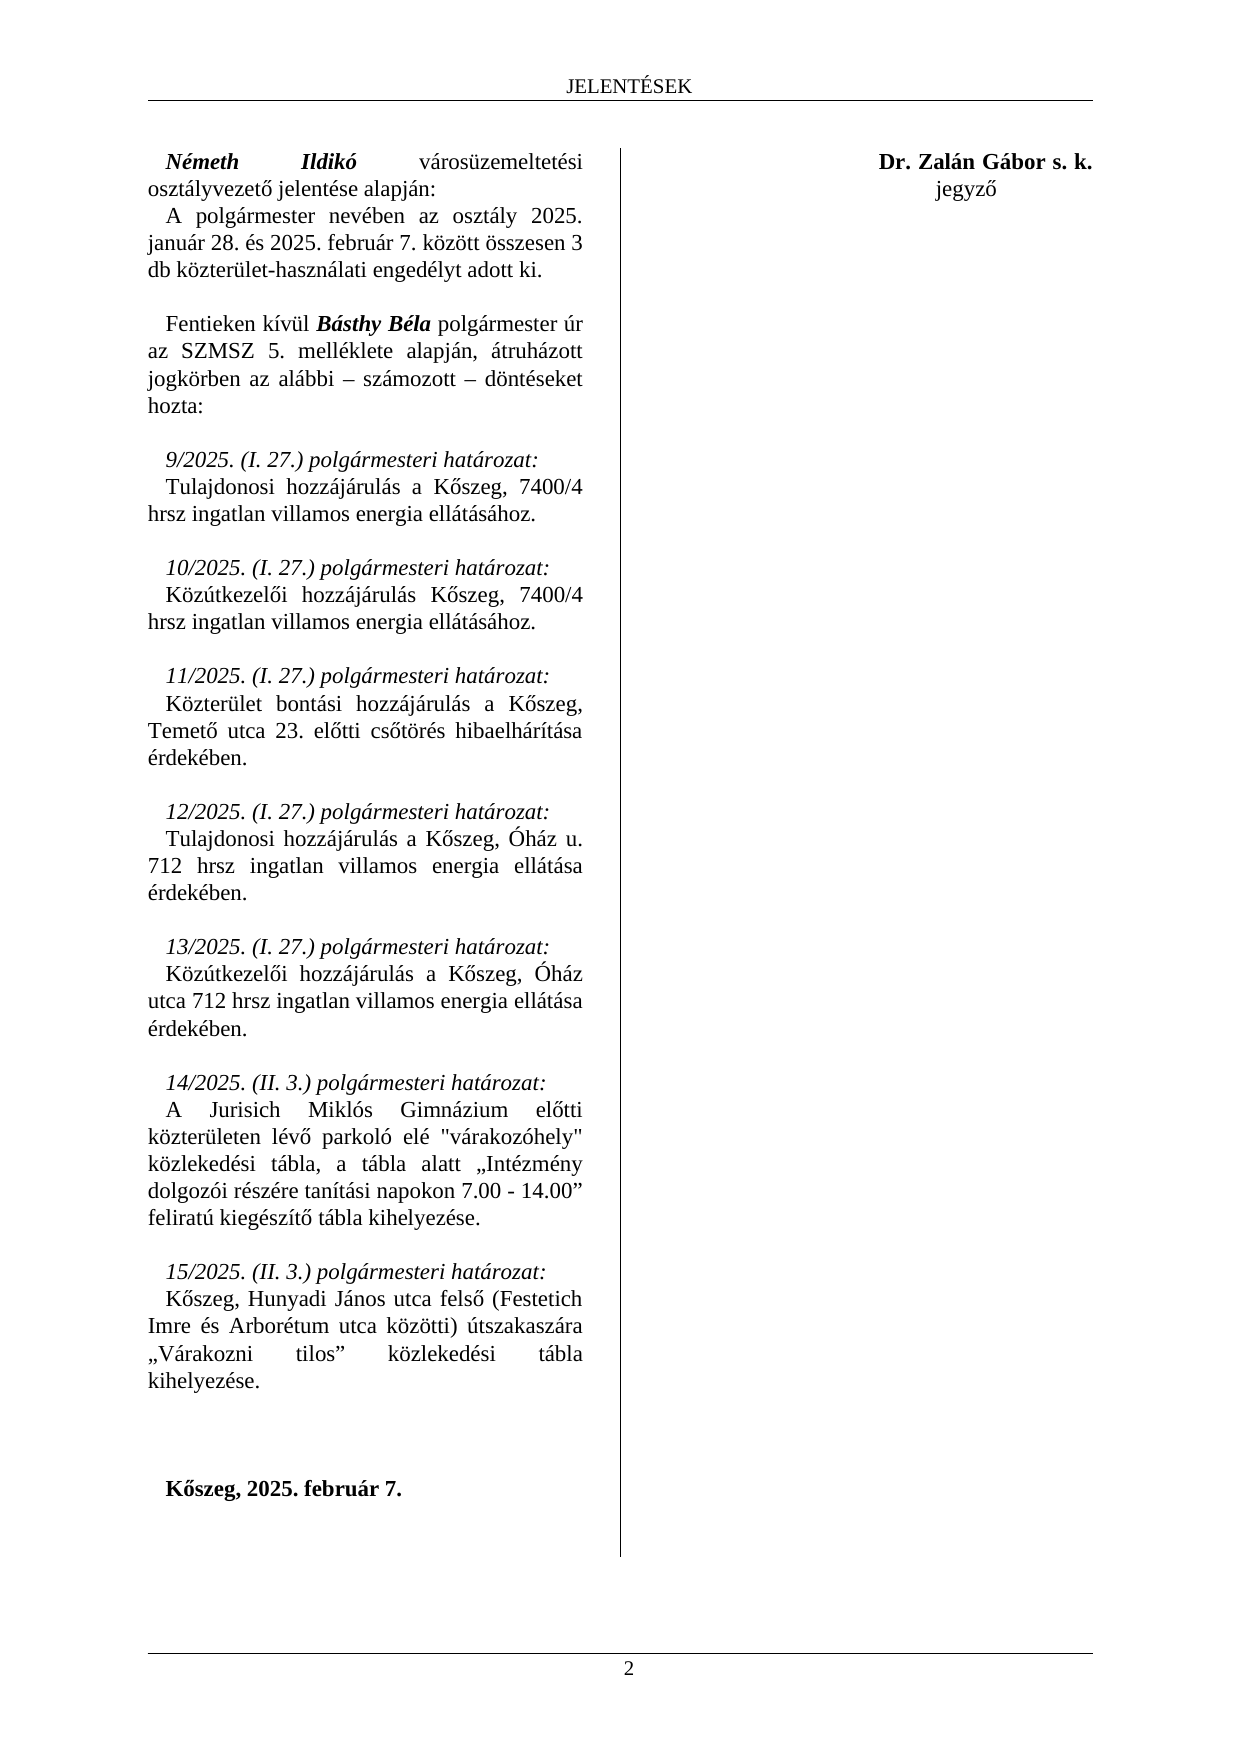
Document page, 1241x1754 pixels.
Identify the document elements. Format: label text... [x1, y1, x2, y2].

text 9/2025. (I. 27.) polgármesteri határozat: [148, 446, 583, 473]
text 14/2025. (II. 3.) polgármesteri határozat: [148, 1068, 583, 1096]
text Németh Ildikó városüzemeltetési osztályvezető jelentése alapján: [148, 148, 583, 202]
text Közútkezelői hozzájárulás a Kőszeg, Óház utca 712 hrsz ingatlan villamos energia ellátása érdekében. [148, 960, 583, 1041]
text Kőszeg, Hunyadi János utca felső (Festetich Imre és Arborétum utca közötti) útszakaszára „Várakozni tilos” közlekedési tábla kihelyezése. [148, 1285, 583, 1393]
text Tulajdonosi hozzájárulás a Kőszeg, 7400/4 hrsz ingatlan villamos energia ellátásához. [148, 473, 583, 527]
text Kőszeg, 2025. február 7. [148, 1475, 583, 1502]
text A polgármester nevében az osztály 2025. január 28. és 2025. február 7. között összesen 3 db közterület-használati engedélyt adott ki. [148, 202, 583, 283]
text Fentieken kívül Básthy Béla polgármester úr az SZMSZ 5. melléklete alapján, átruházott jogkörben az alábbi – számozott – döntéseket hozta: [148, 310, 583, 418]
text 15/2025. (II. 3.) polgármesteri határozat: [148, 1258, 583, 1285]
text Közútkezelői hozzájárulás Kőszeg, 7400/4 hrsz ingatlan villamos energia ellátásához. [148, 581, 583, 635]
text A Jurisich Miklós Gimnázium előtti közterületen lévő parkoló elé "várakozóhely" közlekedési tábla, a tábla alatt „Intézmény dolgozói részére tanítási napokon 7.00 - 14.00” feliratú kiegészítő tábla kihelyezése. [148, 1096, 583, 1231]
text Dr. Zalán Gábor s. k. jegyző [657, 148, 1093, 202]
text 10/2025. (I. 27.) polgármesteri határozat: [148, 554, 583, 581]
text 13/2025. (I. 27.) polgármesteri határozat: [148, 933, 583, 960]
text Közterület bontási hozzájárulás a Kőszeg, Temető utca 23. előtti csőtörés hibaelhárítása érdekében. [148, 689, 583, 771]
text 12/2025. (I. 27.) polgármesteri határozat: [148, 798, 583, 825]
text Tulajdonosi hozzájárulás a Kőszeg, Óház u. 712 hrsz ingatlan villamos energia ellátása érdekében. [148, 825, 583, 906]
text 11/2025. (I. 27.) polgármesteri határozat: [148, 662, 583, 689]
